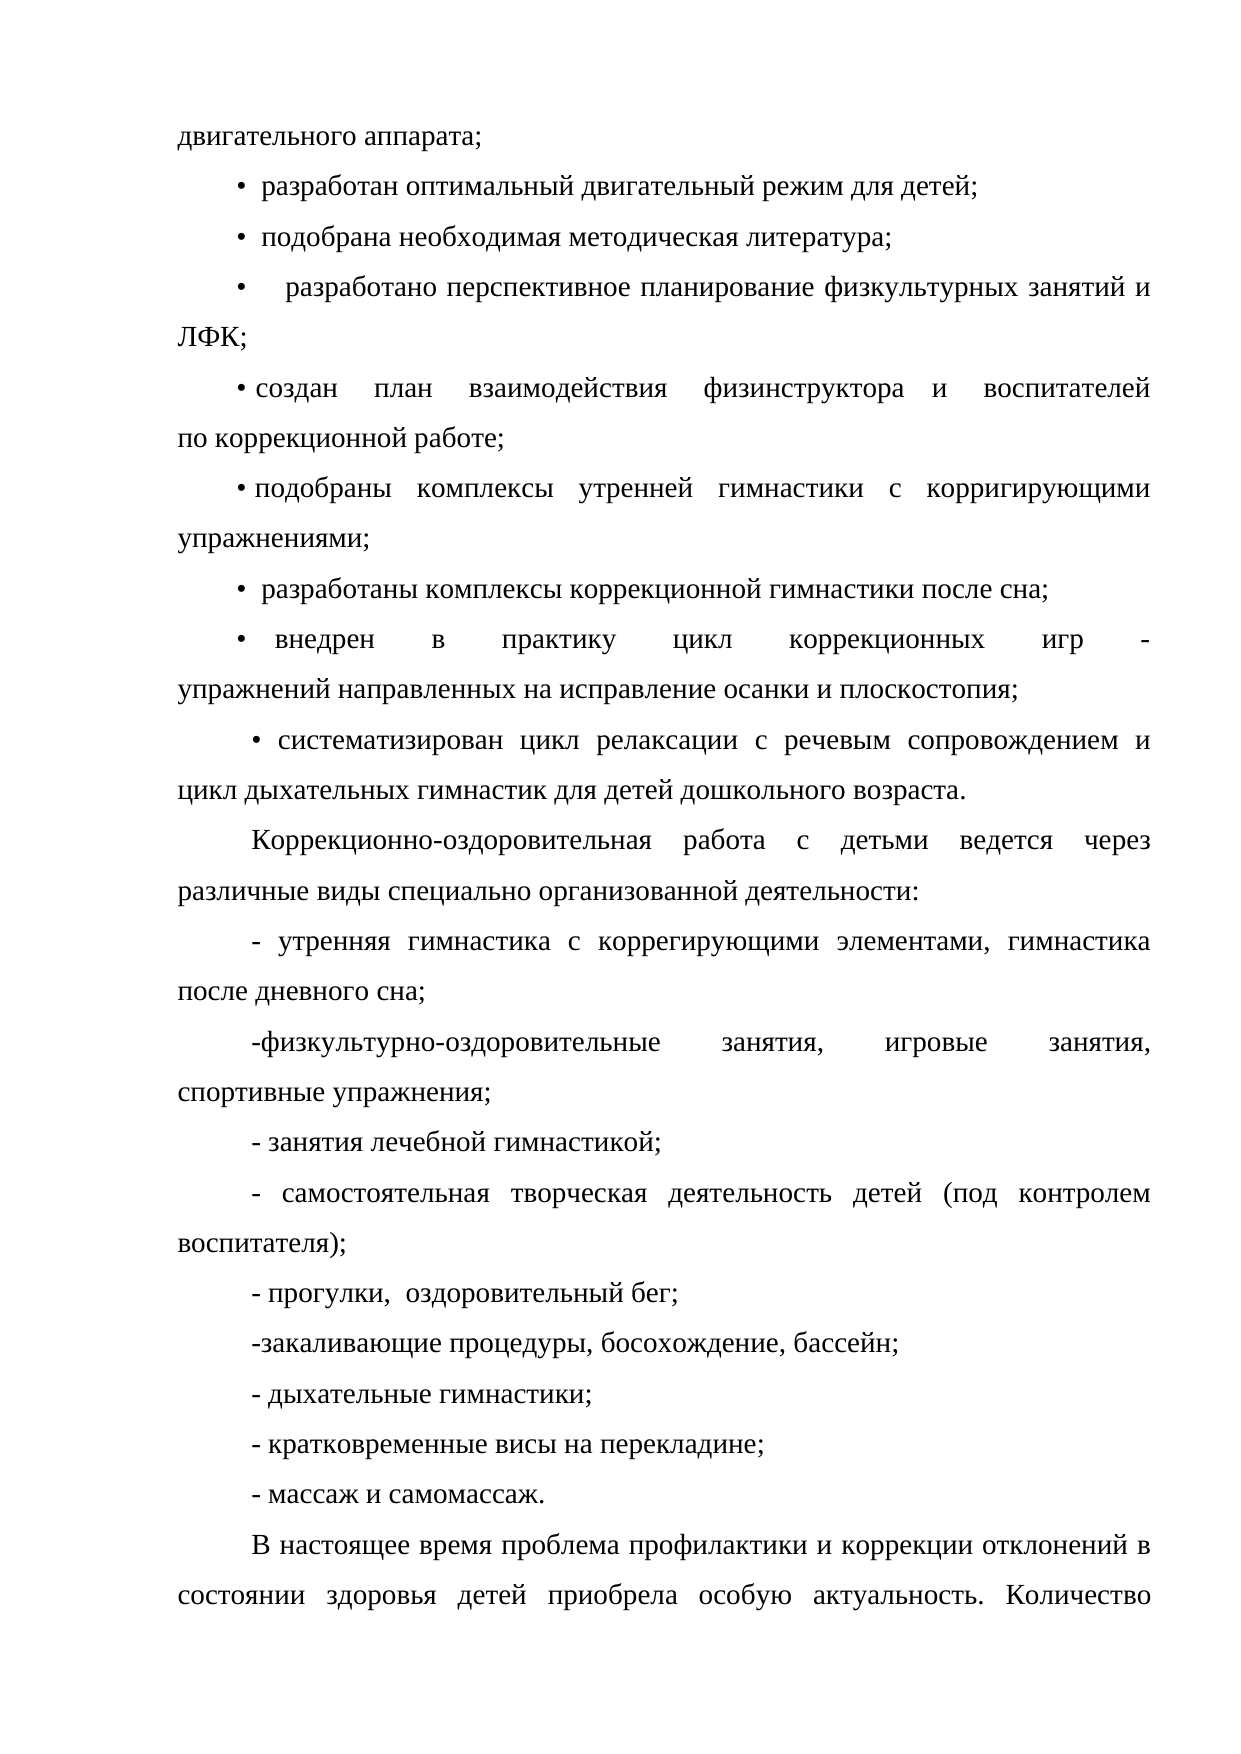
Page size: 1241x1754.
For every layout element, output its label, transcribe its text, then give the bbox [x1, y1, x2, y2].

text • создан план взаимодействия физинструктора и воспитателей по коррекционной работе; [177, 370, 1152, 453]
text - кратковременные висы на перекладине; [177, 1426, 1152, 1460]
text • разработаны комплексы коррекционной гимнастики после сна; [177, 571, 1152, 604]
text - утренняя гимнастика с коррегирующими элементами, гимнастика после дневного сна; [177, 923, 1152, 1007]
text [177, 1527, 1152, 1611]
text • подобраны комплексы утренней гимнастики с корригирующими упражнениями; [177, 470, 1152, 554]
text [177, 118, 1152, 152]
text - массаж и самомассаж. [177, 1477, 1152, 1510]
text - самостоятельная творческая деятельность детей (под контролем воспитателя); [177, 1175, 1152, 1258]
text - занятия лечебной гимнастикой; [177, 1124, 1152, 1158]
text - прогулки, оздоровительный бег; [177, 1275, 1152, 1309]
text Коррекционно-оздоровительная работа с детьми ведется через различные виды специально организованной деятельности: [177, 822, 1152, 906]
text -физкультурно-оздоровительные занятия, игровые занятия, спортивные упражнения; [177, 1024, 1152, 1108]
text -закаливающие процедуры, босохождение, бассейн; [177, 1326, 1152, 1359]
text • внедрен в практику цикл коррекционных игр - упражнений направленных на исправление осанки и плоскостопия; [177, 621, 1152, 705]
text • подобрана необходимая методическая литература; [177, 219, 1152, 252]
text • систематизирован цикл релаксации с речевым сопровождением и цикл дыхательных гимнастик для детей дошкольного возраста. [177, 722, 1152, 806]
text • разработан оптимальный двигательный режим для детей; [177, 168, 1152, 202]
text • разработано перспективное планирование физкультурных занятий и ЛФК; [177, 269, 1152, 353]
text - дыхательные гимнастики; [177, 1376, 1152, 1409]
